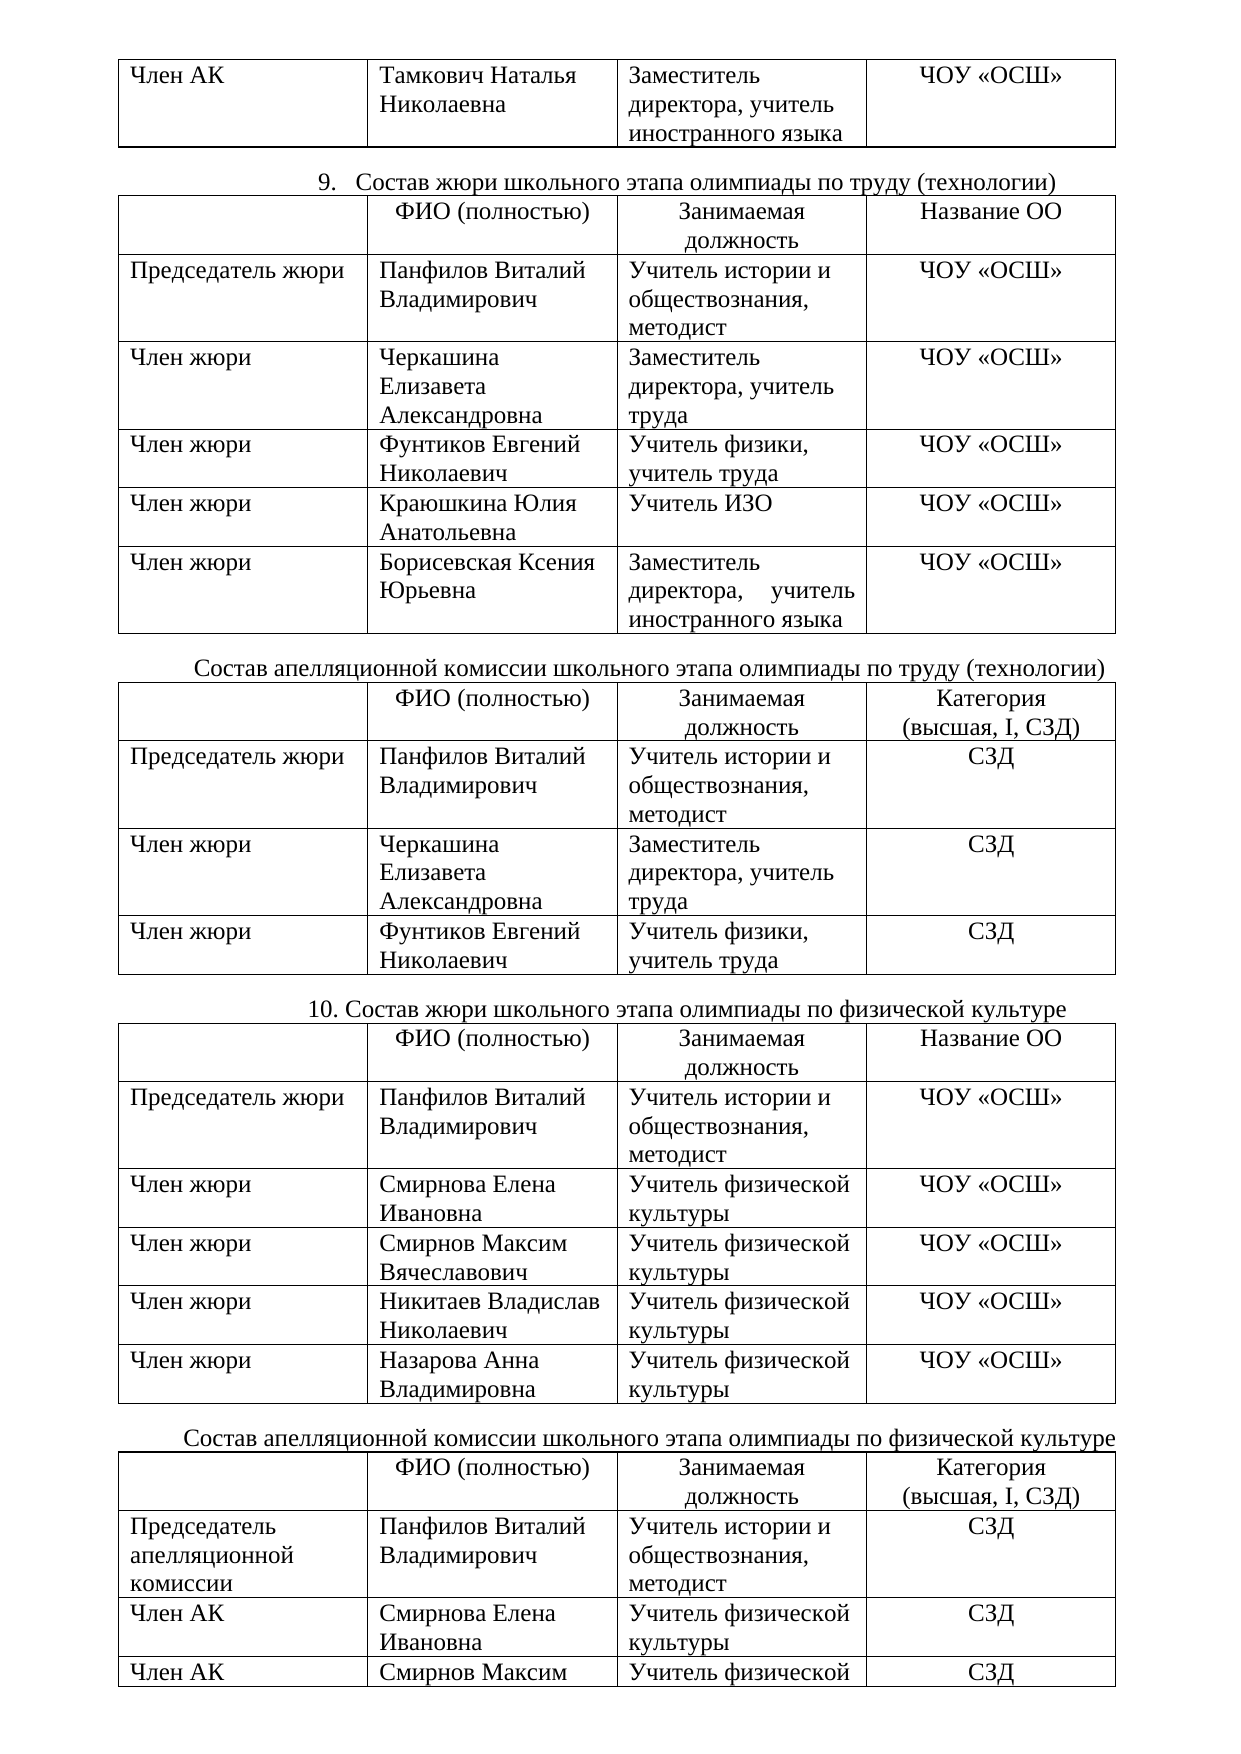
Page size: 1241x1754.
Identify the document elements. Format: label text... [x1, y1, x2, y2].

table_cell ЧОУ «ОСШ» [867, 430, 1115, 487]
table_cell Учитель физики, учитель труда [618, 430, 866, 487]
table_header Занимаемая должность [618, 683, 866, 740]
table_cell ЧОУ «ОСШ» [867, 488, 1115, 546]
table_header Занимаемая должность [618, 1453, 866, 1510]
table_cell Член АК [119, 60, 367, 146]
table_cell Борисевская Ксения Юрьевна [368, 547, 617, 633]
list Состав жюри школьного этапа олимпиады по физической культуре [193, 994, 1181, 1022]
table_cell Фунтиков Евгений Николаевич [368, 430, 617, 487]
table_cell Черкашина Елизавета Александровна [368, 829, 617, 915]
table_cell Учитель истории и обществознания, методист [618, 741, 866, 828]
table_cell Учитель ИЗО [618, 488, 866, 546]
table_cell Краюшкина Юлия Анатольевна [368, 488, 617, 546]
table_cell Назарова Анна Владимировна [368, 1345, 617, 1402]
table_cell Тамкович Наталья Николаевна [368, 60, 617, 146]
table_header Категория (высшая, I, СЗД) [867, 1453, 1115, 1510]
table_cell Член жюри [119, 829, 367, 915]
table_cell Учитель физической культуры [618, 1169, 866, 1227]
table_cell Смирнова Елена Ивановна [368, 1169, 617, 1227]
table_header [119, 1024, 367, 1081]
table_cell Учитель истории и обществознания, методист [618, 255, 866, 341]
table_header Название ОО [867, 196, 1115, 254]
table_cell ЧОУ «ОСШ» [867, 1345, 1115, 1402]
table_cell СЗД [867, 829, 1115, 915]
table_cell Член жюри [119, 547, 367, 633]
table_cell ЧОУ «ОСШ» [867, 342, 1115, 428]
table_cell Член жюри [119, 488, 367, 546]
table_cell Учитель истории и обществознания, методист [618, 1082, 866, 1168]
table_cell Председатель жюри [119, 255, 367, 341]
table_cell Член жюри [119, 430, 367, 487]
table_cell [368, 1657, 617, 1686]
table_cell СЗД [867, 1598, 1115, 1656]
table_cell СЗД [867, 1511, 1115, 1597]
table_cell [618, 1657, 866, 1686]
table_header ФИО (полностью) [368, 1453, 617, 1510]
table_cell Фунтиков Евгений Николаевич [368, 916, 617, 973]
table_cell ЧОУ «ОСШ» [867, 1286, 1115, 1344]
table_cell Председатель апелляционной комиссии [119, 1511, 367, 1597]
table_cell Учитель физической культуры [618, 1228, 866, 1285]
table_header Занимаемая должность [618, 1024, 866, 1081]
table_cell Член жюри [119, 1228, 367, 1285]
table_cell Учитель физической культуры [618, 1286, 866, 1344]
table_header Название ОО [867, 1024, 1115, 1081]
table_cell Член жюри [119, 916, 367, 973]
table_cell Панфилов Виталий Владимирович [368, 1511, 617, 1597]
table_cell Член АК [119, 1657, 367, 1686]
table_cell ЧОУ «ОСШ» [867, 1169, 1115, 1227]
table_header Занимаемая должность [618, 196, 866, 254]
table_cell Учитель физической культуры [618, 1345, 866, 1402]
table_cell Председатель жюри [119, 741, 367, 828]
table_cell Панфилов Виталий Владимирович [368, 255, 617, 341]
table_cell Член жюри [119, 1169, 367, 1227]
table_cell Смирнов Максим Вячеславович [368, 1228, 617, 1285]
table_cell Никитаев Владислав Николаевич [368, 1286, 617, 1344]
table_header [119, 196, 367, 254]
table_cell Член жюри [119, 342, 367, 428]
table_cell ЧОУ «ОСШ» [867, 547, 1115, 633]
table_cell ЧОУ «ОСШ» [867, 1082, 1115, 1168]
table_cell Учитель физики, учитель труда [618, 916, 866, 973]
table_header ФИО (полностью) [368, 683, 617, 740]
table_header ФИО (полностью) [368, 1024, 617, 1081]
table_cell Заместитель директора, учитель иностранного языка [618, 60, 866, 146]
table_header ФИО (полностью) [368, 196, 617, 254]
table_cell Член АК [119, 1598, 367, 1656]
text Состав апелляционной комиссии школьного этапа олимпиады по физической культуре [118, 1423, 1181, 1451]
table_cell Председатель жюри [119, 1082, 367, 1168]
list Состав жюри школьного этапа олимпиады по труду (технологии) [193, 167, 1181, 195]
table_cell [618, 1598, 866, 1656]
table_cell ЧОУ «ОСШ» [867, 60, 1115, 146]
table_header [119, 1453, 367, 1510]
table_cell Член жюри [119, 1345, 367, 1402]
table_cell Смирнова Елена Ивановна [368, 1598, 617, 1656]
table_cell ЧОУ «ОСШ» [867, 255, 1115, 341]
table_cell СЗД [867, 916, 1115, 973]
table_cell Заместитель директора, учитель иностранного языка [618, 547, 866, 633]
table_cell Черкашина Елизавета Александровна [368, 342, 617, 428]
table_cell СЗД [867, 1657, 1115, 1686]
table_header [119, 683, 367, 740]
table_cell Заместитель директора, учитель труда [618, 342, 866, 428]
table_cell Заместитель директора, учитель труда [618, 829, 866, 915]
table_cell Панфилов Виталий Владимирович [368, 1082, 617, 1168]
table_cell СЗД [867, 741, 1115, 828]
table_cell Панфилов Виталий Владимирович [368, 741, 617, 828]
table_cell ЧОУ «ОСШ» [867, 1228, 1115, 1285]
table_header Категория (высшая, I, СЗД) [867, 683, 1115, 740]
text Состав апелляционной комиссии школьного этапа олимпиады по труду (технологии) [118, 653, 1181, 682]
table_cell Член жюри [119, 1286, 367, 1344]
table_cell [618, 1511, 866, 1597]
